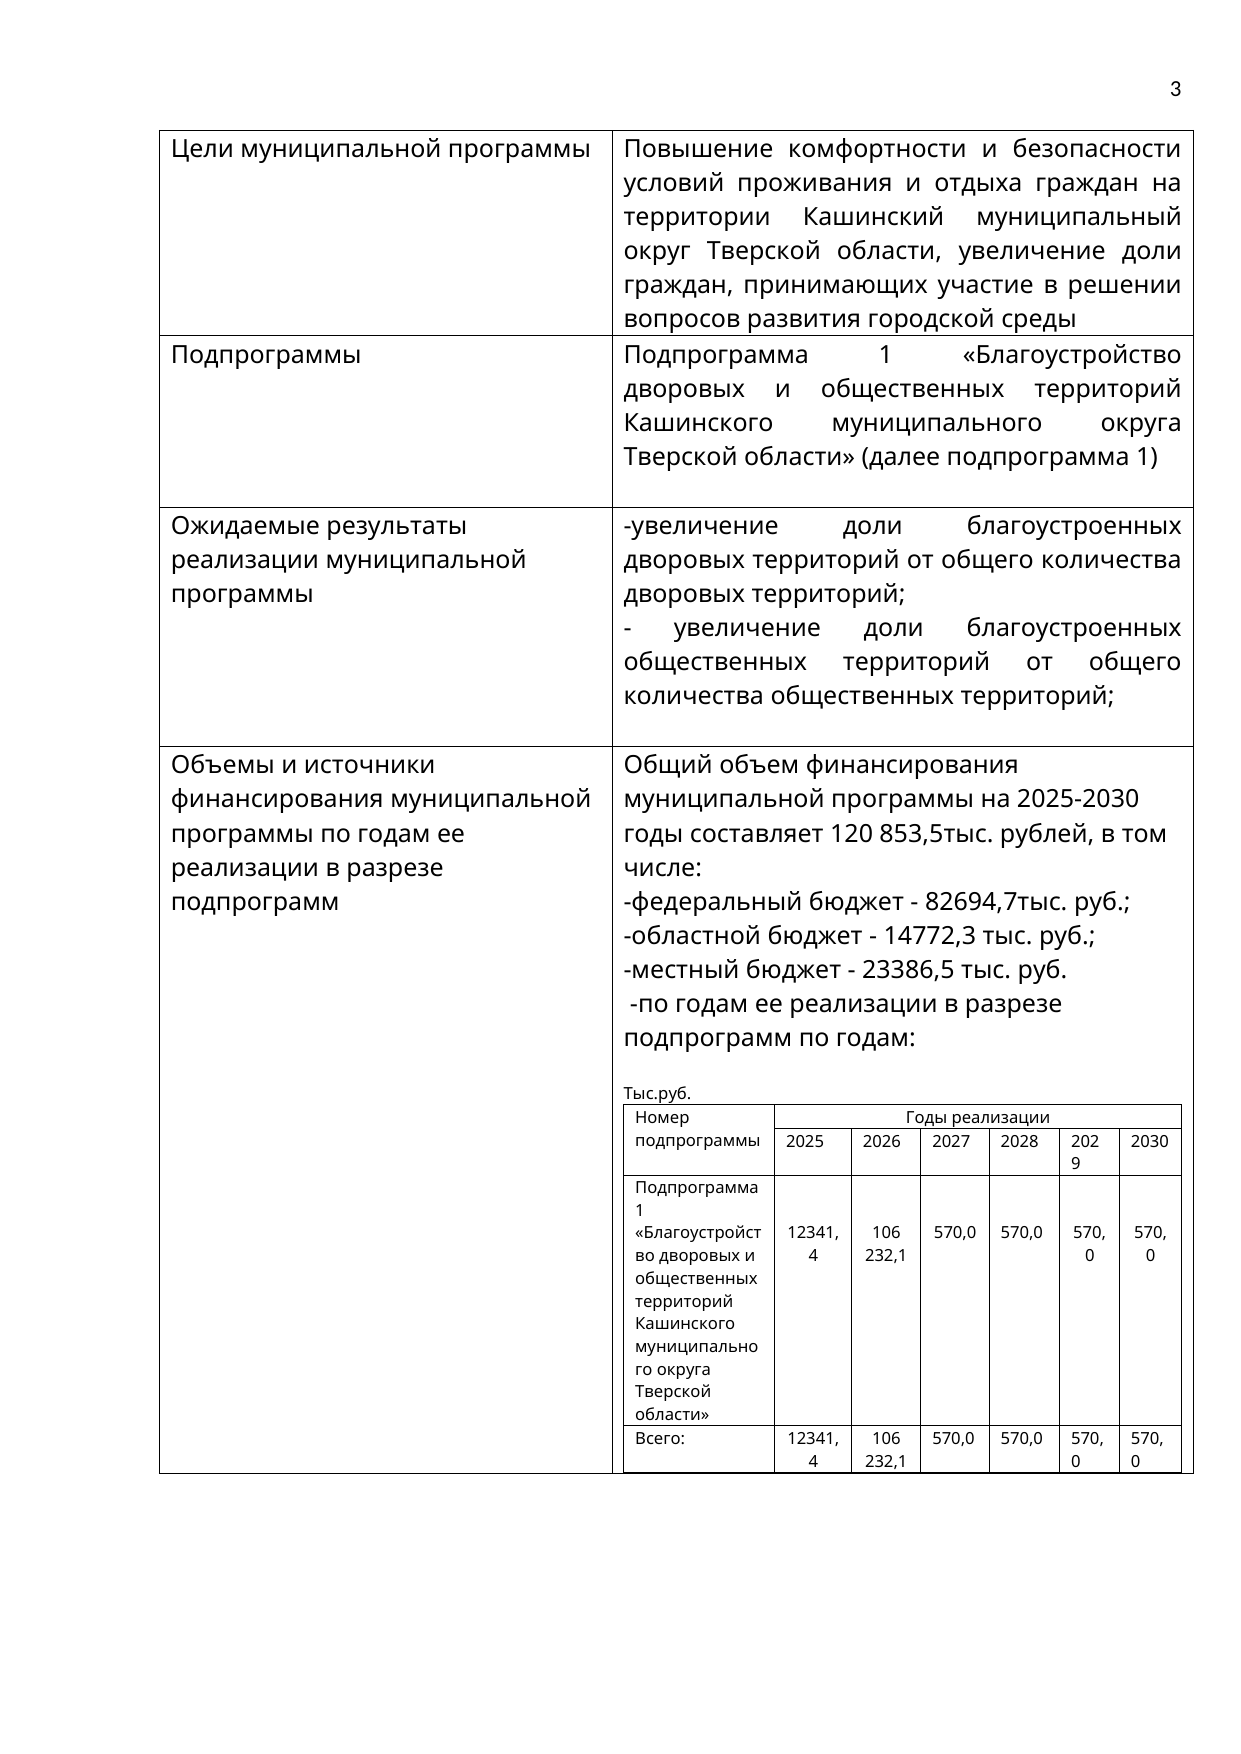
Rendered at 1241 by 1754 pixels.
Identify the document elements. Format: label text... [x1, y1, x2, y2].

table_cell Подпрограммы [160, 336, 612, 507]
table_cell Объемы и источники финансирования муниципальной программы по годам ее реализации в разрезе подпрограмм [160, 747, 612, 1473]
table_cell Общий объем финансирования муниципальной программы на 2025-2030 годы составляет 120 853,5тыс. рублей, в том числе: -федеральный бюджет - 82694,7тыс. руб.; -областной бюджет - 14772,3 тыс. руб.; -местный бюджет - 23386,5 тыс. руб. -по годам ее реализации в разрезе подпрограмм по годам: Тыс.руб. [613, 747, 1193, 1473]
table_cell -увеличение доли благоустроенных дворовых территорий от общего количества дворовых территорий; - увеличение доли благоустроенных общественных территорий от общего количества общественных территорий; [613, 508, 1193, 746]
table_cell Ожидаемые результаты реализации муниципальной программы [160, 508, 612, 746]
table_cell Подпрограмма 1 «Благоустройство дворовых и общественных территорий Кашинского муниципального округа Тверской области» (далее подпрограмма 1) [613, 336, 1193, 507]
table_cell Цели муниципальной программы [160, 131, 612, 335]
table_cell Повышение комфортности и безопасности условий проживания и отдыха граждан на территории Кашинский муниципальный округ Тверской области, увеличение доли граждан, принимающих участие в решении вопросов развития городской среды [613, 131, 1193, 335]
